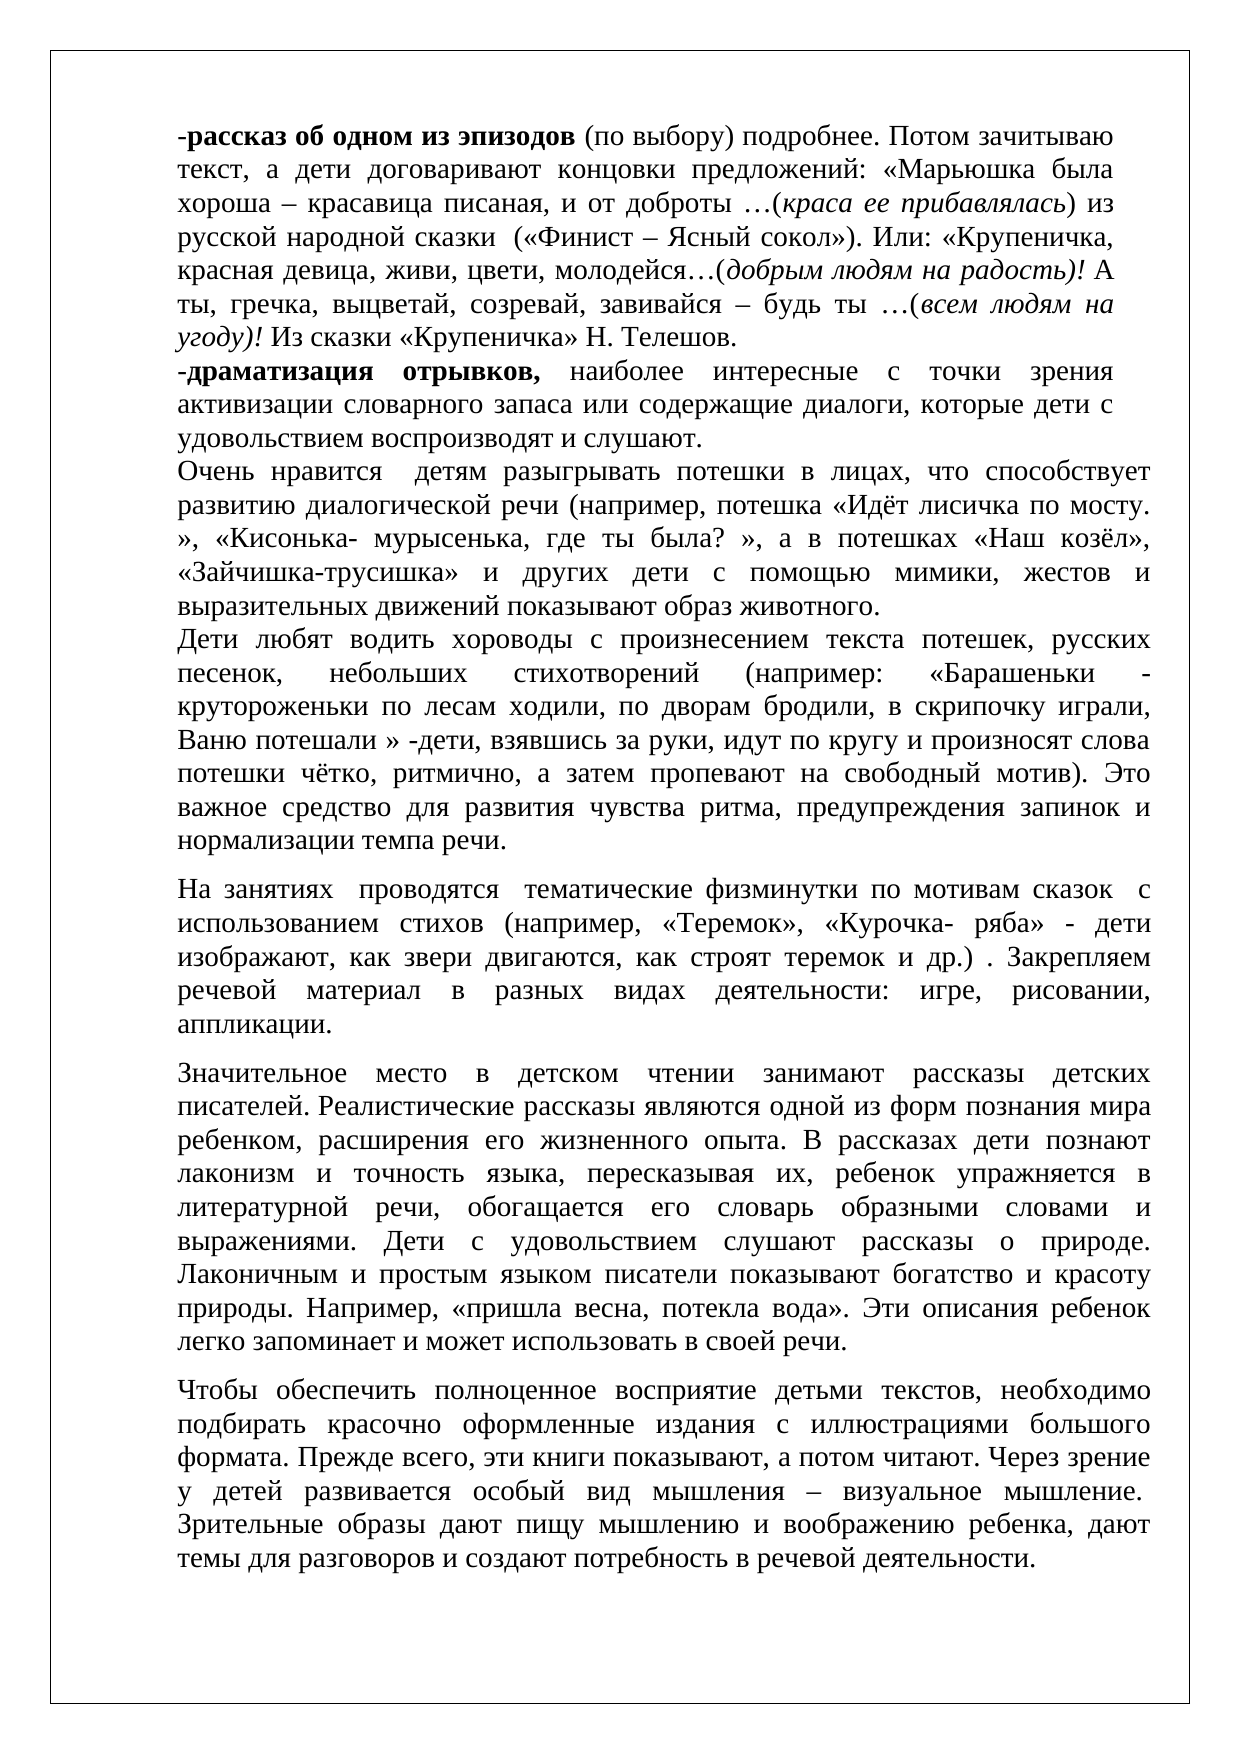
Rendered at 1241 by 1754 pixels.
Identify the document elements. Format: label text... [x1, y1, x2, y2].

text Чтобы обеспечить полноценное восприятие детьми текстов, необходимо подбирать красочно оформленные издания с иллюстрациями большого формата. Прежде всего, эти книги показывают, а потом читают. Через зрение у детей развивается особый вид мышления – визуальное мышление. Зрительные образы дают пищу мышлению и воображению ребенка, дают темы для разговоров и создают потребность в речевой деятельности. [177, 1372, 1152, 1574]
text -рассказ об одном из эпизодов (по выбору) подробнее. Потом зачитываю текст, а дети договаривают концовки предложений: «Марьюшка была хороша – красавица писаная, и от доброты …(краса ее прибавлялась) из русской народной сказки («Финист – Ясный сокол»). Или: «Крупеничка, красная девица, живи, цвети, молодейся…(добрым людям на радость)! А ты, гречка, выцветай, созревай, завивайся – будь ты …(всем людям на угоду)! Из сказки «Крупеничка» Н. Телешов. [177, 118, 1114, 353]
text Значительное место в детском чтении занимают рассказы детских писателей. Реалистические рассказы являются одной из форм познания мира ребенком, расширения его жизненного опыта. В рассказах дети познают лаконизм и точность языка, пересказывая их, ребенок упражняется в литературной речи, обогащается его словарь образными словами и выражениями. Дети с удовольствием слушают рассказы о природе. Лаконичным и простым языком писатели показывают богатство и красоту природы. Например, «пришла весна, потекла вода». Эти описания ребенок легко запоминает и может использовать в своей речи. [177, 1055, 1152, 1357]
text Дети любят водить хороводы с произнесением текста потешек, русских песенок, небольших стихотворений (например: «Барашеньки - крутороженьки по лесам ходили, по дворам бродили, в скрипочку играли, Ваню потешали » -дети, взявшись за руки, идут по кругу и произносят слова потешки чётко, ритмично, а затем пропевают на свободный мотив). Это важное средство для развития чувства ритма, предупреждения запинок и нормализации темпа речи. [177, 621, 1152, 856]
text Очень нравится детям разыгрывать потешки в лицах, что способствует развитию диалогической речи (например, потешка «Идёт лисичка по мосту. », «Кисонька- мурысенька, где ты была? », а в потешках «Наш козёл», «Зайчишка-трусишка» и других дети с помощью мимики, жестов и выразительных движений показывают образ животного. [177, 453, 1152, 621]
text На занятиях проводятся тематические физминутки по мотивам сказок с использованием стихов (например, «Теремок», «Курочка- ряба» - дети изображают, как звери двигаются, как строят теремок и др.) . Закрепляем речевой материал в разных видах деятельности: игре, рисовании, аппликации. [177, 872, 1152, 1039]
text -драматизация отрывков, наиболее интересные с точки зрения активизации словарного запаса или содержащие диалоги, которые дети с удовольствием воспроизводят и слушают. [177, 353, 1114, 453]
